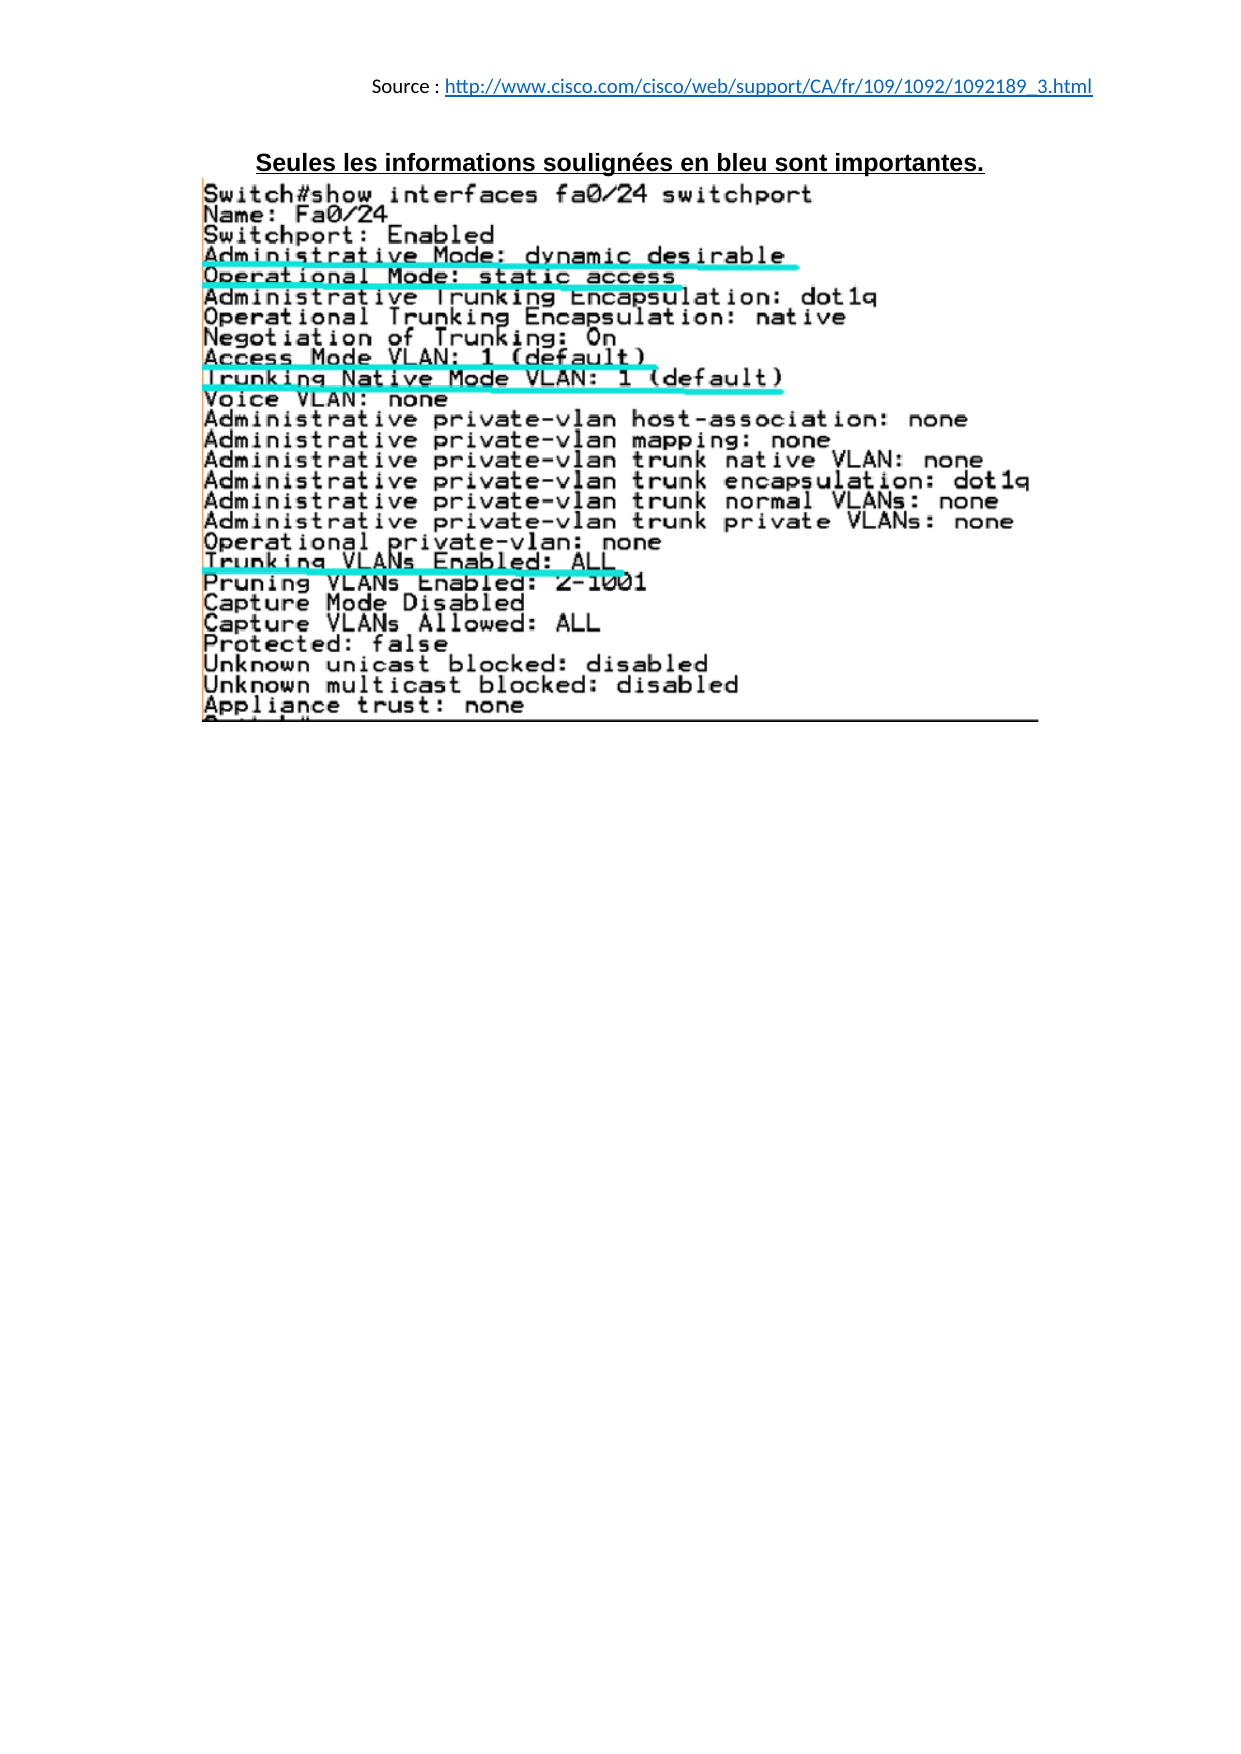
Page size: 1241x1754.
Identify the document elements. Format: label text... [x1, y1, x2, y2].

picture [201, 178, 1039, 722]
